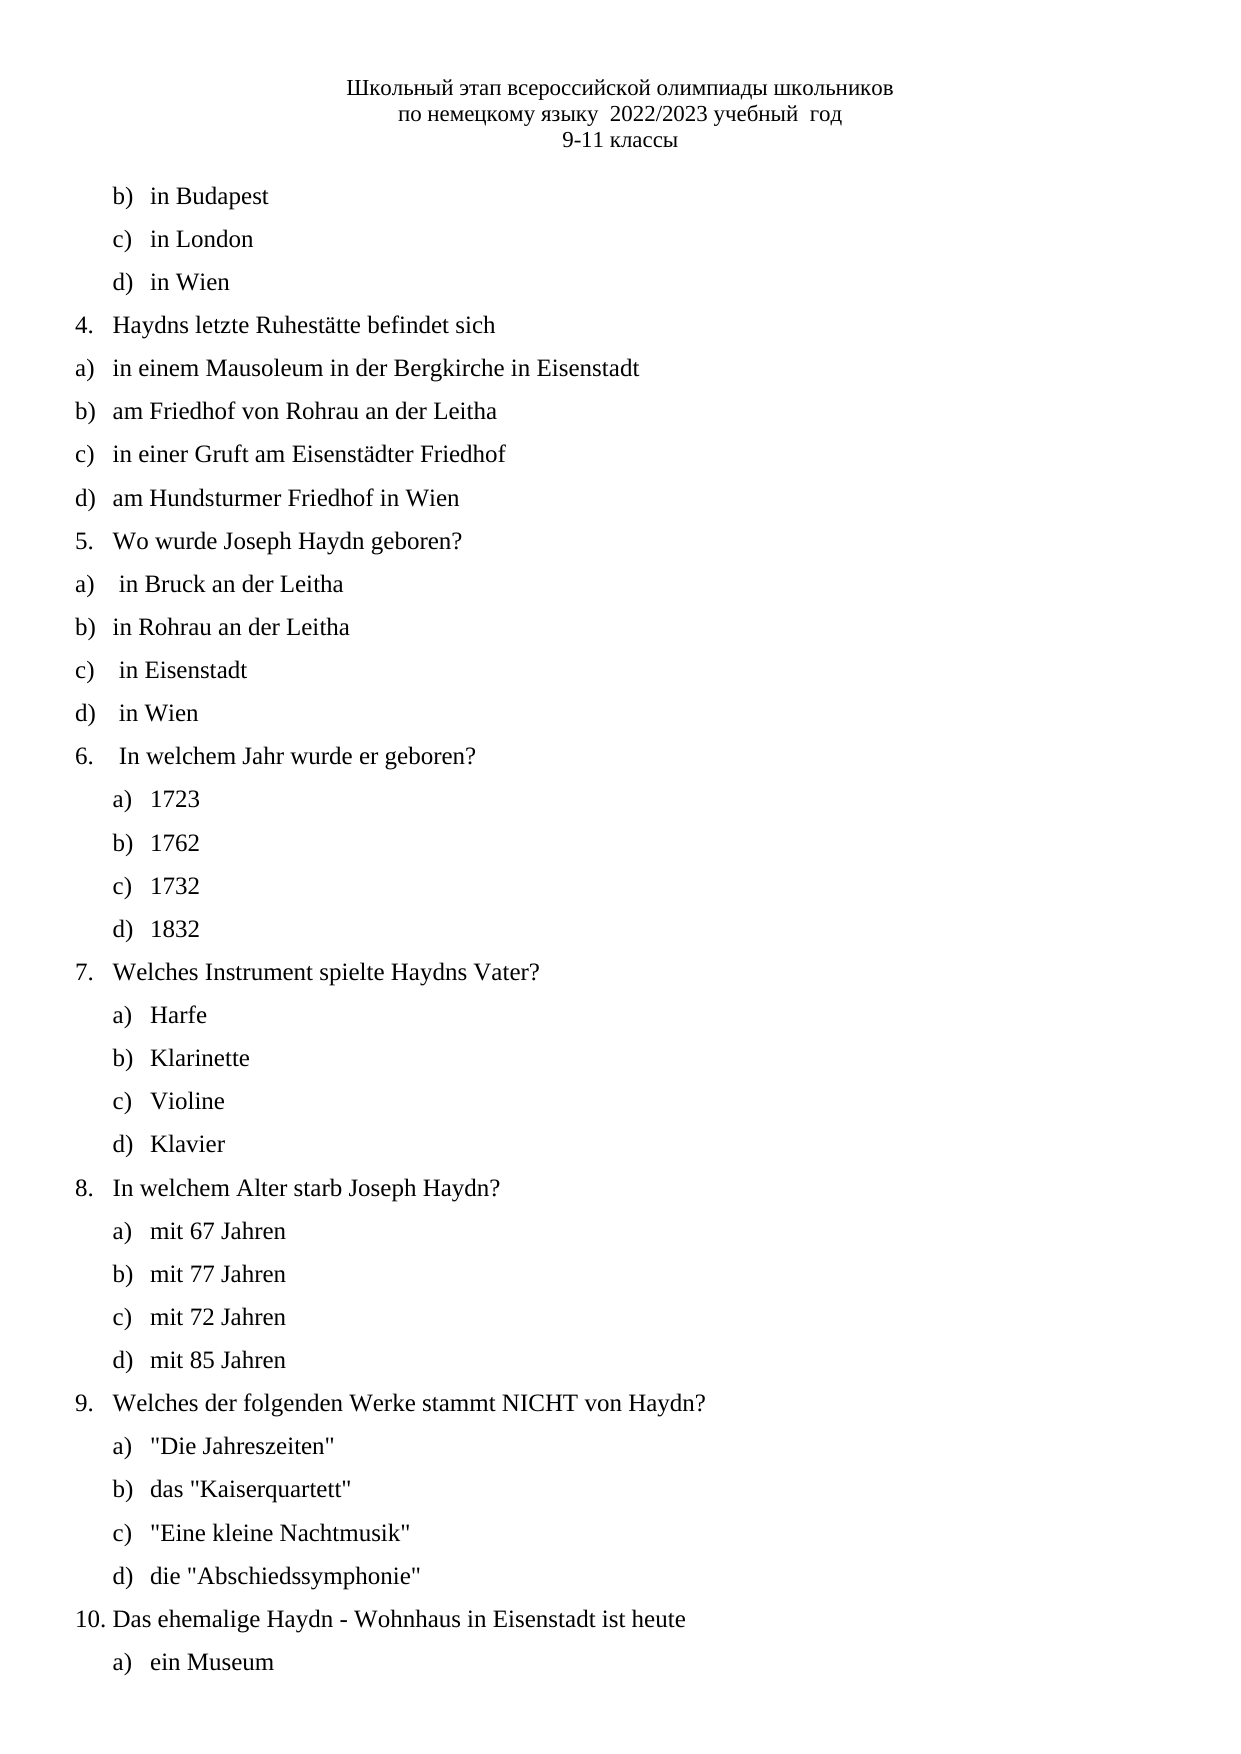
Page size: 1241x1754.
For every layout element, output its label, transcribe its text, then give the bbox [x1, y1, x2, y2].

list mit 72 Jahren [112, 1302, 1165, 1331]
list ein Museum [112, 1647, 1165, 1676]
list 1723 [112, 784, 1165, 813]
list In welchem Jahr wurde er geboren? [75, 741, 1165, 770]
list am Friedhof von Rohrau an der Leitha [75, 396, 1165, 425]
list "Eine kleine Nachtmusik" [112, 1518, 1165, 1546]
list Welches der folgenden Werke stammt NICHT von Haydn? [75, 1388, 1165, 1417]
list in Wien [75, 698, 1165, 727]
list in einer Gruft am Eisenstädter Friedhof [75, 439, 1165, 468]
list das "Kaiserquartett" [112, 1474, 1165, 1503]
list Harfe [112, 1000, 1165, 1029]
list Klarinette [112, 1043, 1165, 1072]
list am Hundsturmer Friedhof in Wien [75, 483, 1165, 511]
list Welches Instrument spielte Haydns Vater? [75, 957, 1165, 986]
list in Bruck an der Leitha [75, 569, 1165, 598]
list in einem Mausoleum in der Bergkirche in Eisenstadt [75, 353, 1165, 382]
list In welchem Alter starb Joseph Haydn? [75, 1173, 1165, 1201]
list in Eisenstadt [75, 655, 1165, 684]
list in Budapest [112, 181, 1165, 209]
list "Die Jahreszeiten" [112, 1431, 1165, 1460]
list mit 67 Jahren [112, 1216, 1165, 1244]
list in Rohrau an der Leitha [75, 612, 1165, 641]
list Haydns letzte Ruhestätte befindet sich [75, 310, 1165, 339]
list in Wien [112, 267, 1165, 296]
list die "Abschiedssymphonie" [112, 1561, 1165, 1589]
list Wo wurde Joseph Haydn geboren? [75, 526, 1165, 554]
list in London [112, 224, 1165, 253]
list mit 85 Jahren [112, 1345, 1165, 1374]
list 1732 [112, 871, 1165, 899]
list Klavier [112, 1129, 1165, 1158]
list 1832 [112, 914, 1165, 943]
list mit 77 Jahren [112, 1259, 1165, 1288]
list 1762 [112, 828, 1165, 856]
list Das ehemalige Haydn - Wohnhaus in Eisenstadt ist heute [75, 1604, 1165, 1633]
list Violine [112, 1086, 1165, 1115]
